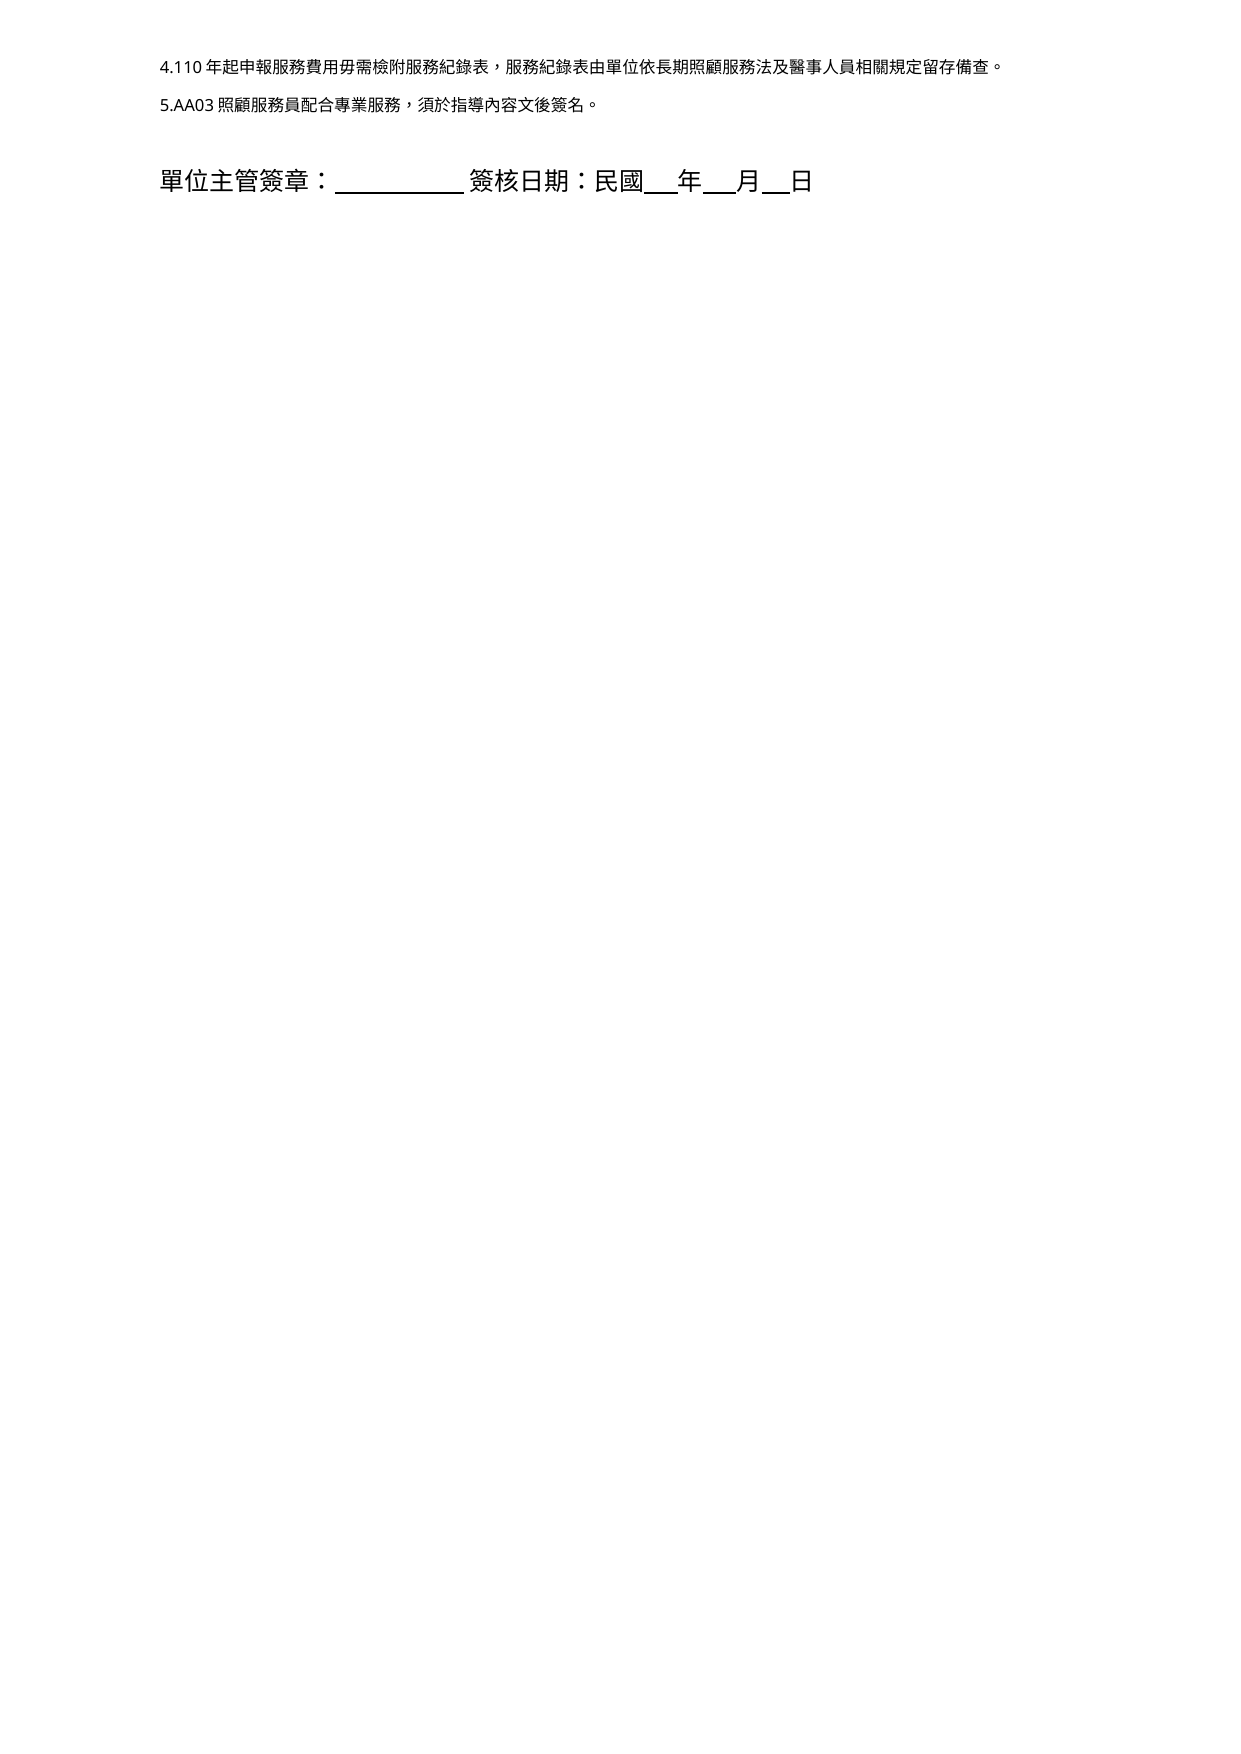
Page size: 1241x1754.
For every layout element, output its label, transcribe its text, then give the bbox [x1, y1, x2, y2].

text 5.AA03照顧服務員配合專業服務，須於指導內容文後簽名。 [159, 86, 1081, 123]
text 單位主管簽章： 簽核日期：民國 年 月 日 [159, 161, 1081, 198]
text 4.110年起申報服務費用毋需檢附服務紀錄表，服務紀錄表由單位依長期照顧服務法及醫事人員相關規定留存備查。 [159, 48, 1081, 86]
